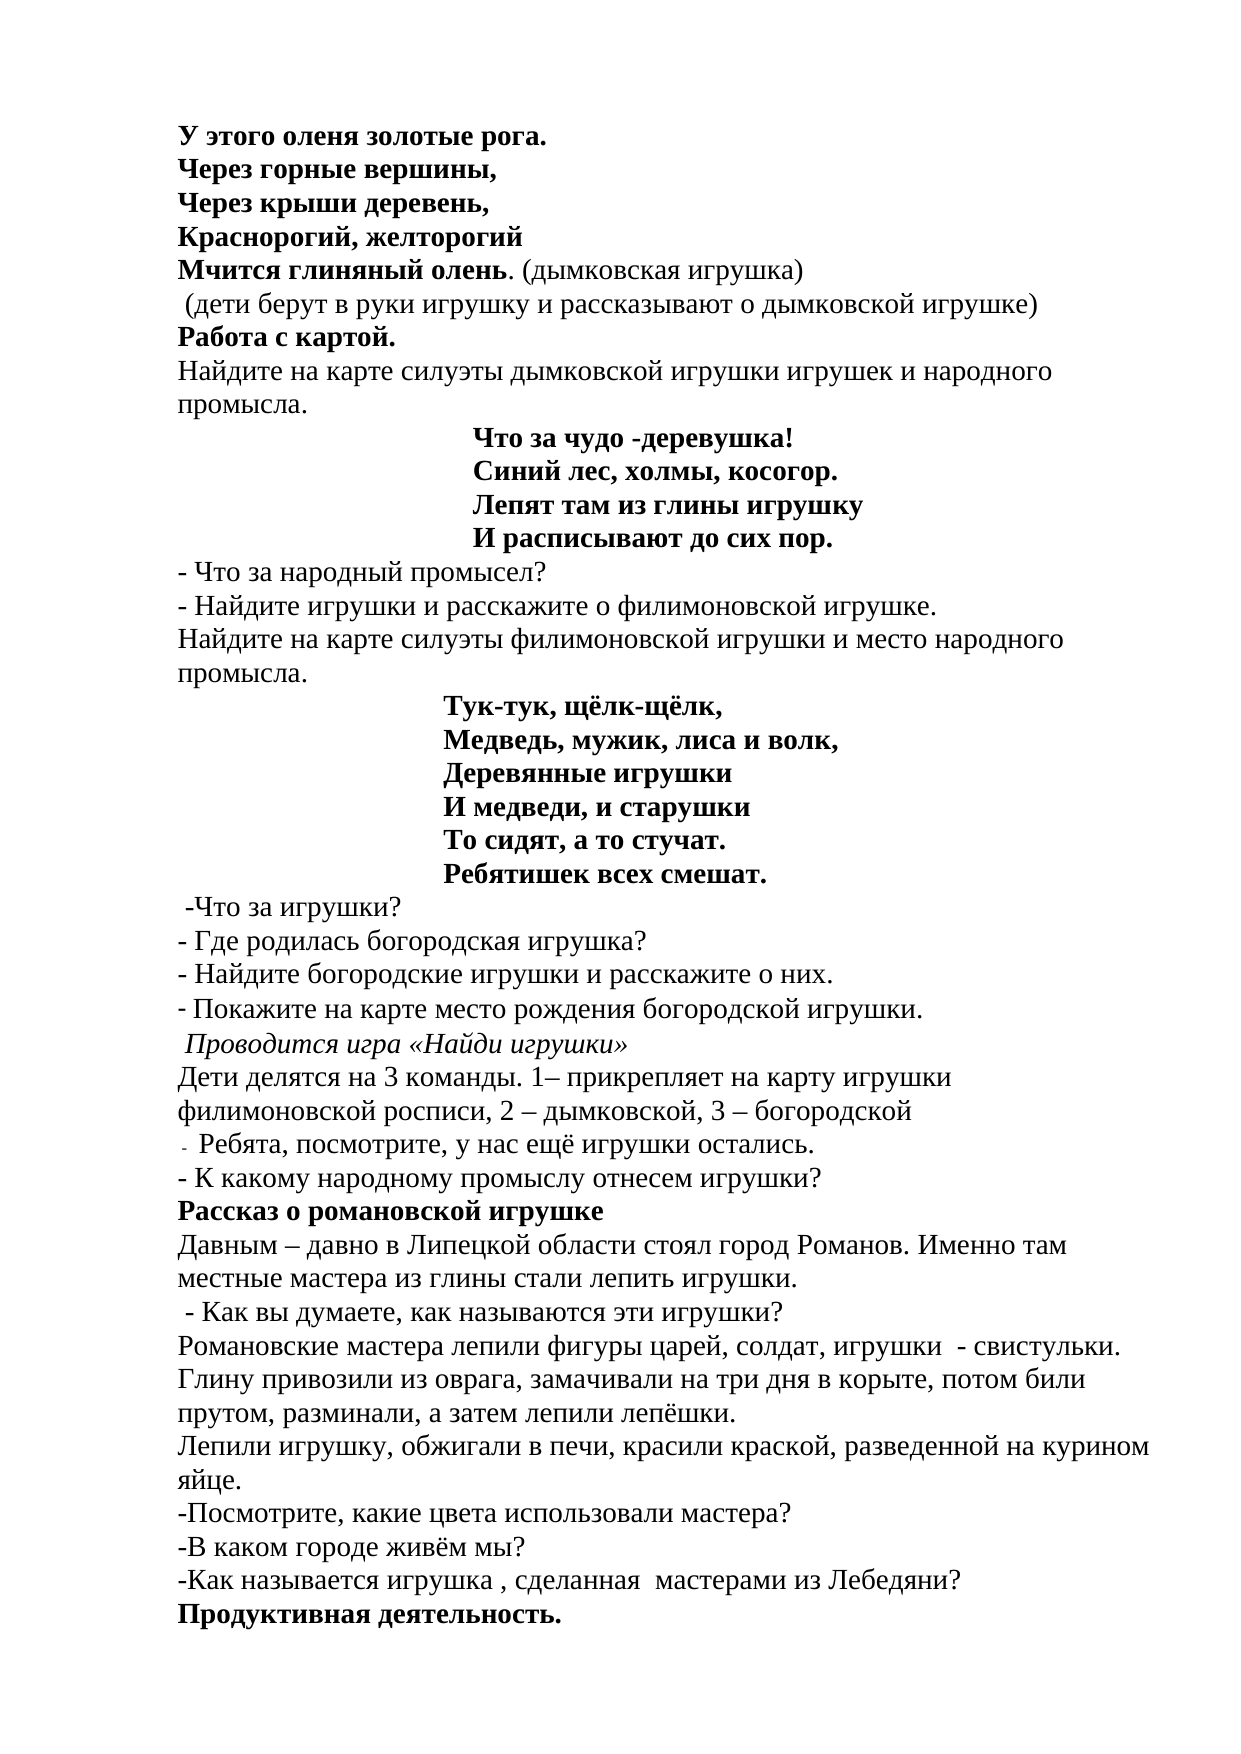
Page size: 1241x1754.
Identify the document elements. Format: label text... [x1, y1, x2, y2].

text Через горные вершины, [177, 152, 1152, 185]
text И медведи, и старушки [369, 789, 1152, 822]
text Найдите на карте силуэты дымковской игрушки игрушек и народного промысла. [177, 353, 1152, 420]
text - Ребята, посмотрите, у нас ещё игрушки остались. [177, 1126, 1152, 1160]
text Давным – давно в Липецкой области стоял город Романов. Именно там местные мастера из глины стали лепить игрушки. [177, 1227, 1152, 1294]
text Синий лес, холмы, косогор. [399, 453, 1152, 487]
text -Как называется игрушка , сделанная мастерами из Лебедяни? [177, 1562, 1152, 1596]
text Рассказ о романовской игрушке [177, 1193, 1152, 1227]
text Лепят там из глины игрушку [399, 487, 1152, 521]
text (дети берут в руки игрушку и рассказывают о дымковской игрушке) [177, 286, 1152, 319]
text То сидят, а то стучат. [369, 822, 1152, 856]
text Глину привозили из оврага, замачивали на три дня в корыте, потом били прутом, разминали, а затем лепили лепёшки. [177, 1361, 1152, 1428]
text Ребятишек всех смешат. [369, 856, 1152, 889]
text Что за чудо -деревушка! [399, 420, 1152, 453]
text Краснорогий, желторогий [177, 219, 1152, 252]
text - Покажите на карте место рождения богородской игрушки. [177, 990, 1152, 1026]
text - Найдите игрушки и расскажите о филимоновской игрушке. [177, 588, 1152, 621]
text Мчится глиняный олень. (дымковская игрушка) [177, 252, 1152, 286]
text Через крыши деревень, [177, 185, 1152, 219]
text Дети делятся на 3 команды. 1– прикрепляет на карту игрушки филимоновской росписи, 2 – дымковской, 3 – богородской [177, 1059, 1152, 1126]
text Работа с картой. [177, 319, 1152, 353]
text Деревянные игрушки [369, 755, 1152, 789]
text - Как вы думаете, как называются эти игрушки? [177, 1294, 1152, 1328]
text Лепили игрушку, обжигали в печи, красили краской, разведенной на курином яйце. [177, 1428, 1152, 1495]
text И расписывают до сих пор. [399, 521, 1152, 554]
text Медведь, мужик, лиса и волк, [369, 722, 1152, 755]
text - Что за народный промысел? [177, 554, 1152, 588]
text - К какому народному промыслу отнесем игрушки? [177, 1160, 1152, 1193]
text -Что за игрушки? [177, 889, 1152, 923]
text Романовские мастера лепили фигуры царей, солдат, игрушки - свистульки. [177, 1328, 1152, 1361]
text - Найдите богородские игрушки и расскажите о них. [177, 957, 1152, 990]
text -В каком городе живём мы? [177, 1529, 1152, 1562]
text Тук-тук, щёлк-щёлк, [369, 688, 1152, 722]
text Найдите на карте силуэты филимоновской игрушки и место народного промысла. [177, 621, 1152, 688]
text У этого оленя золотые рога. [177, 118, 1152, 152]
text Проводится игра «Найди игрушки» [177, 1026, 1152, 1059]
text Продуктивная деятельность. [177, 1596, 1152, 1629]
text -Посмотрите, какие цвета использовали мастера? [177, 1495, 1152, 1529]
text - Где родилась богородская игрушка? [177, 923, 1152, 957]
